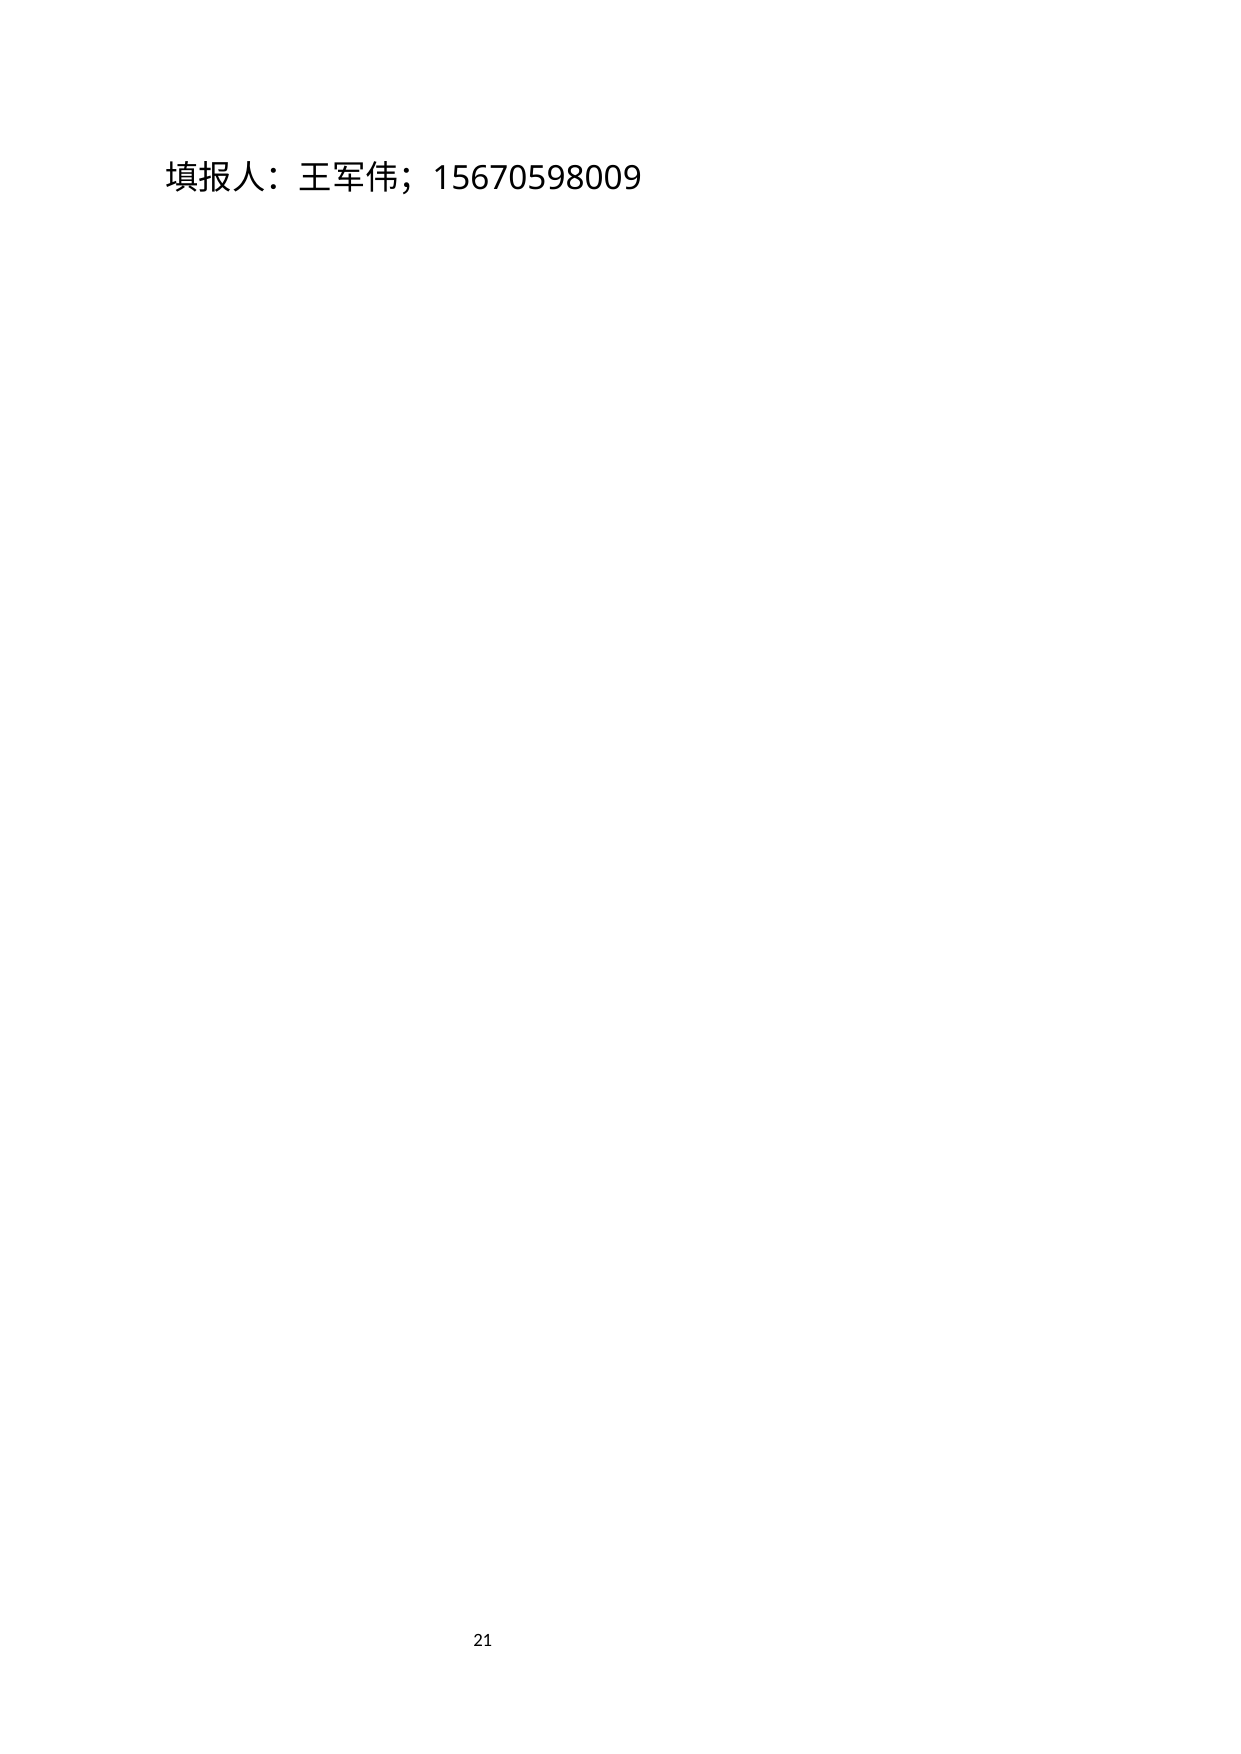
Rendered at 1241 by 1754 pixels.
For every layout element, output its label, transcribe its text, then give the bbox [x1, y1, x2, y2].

text 填报人：王军伟；15670598009 [165, 151, 1081, 199]
